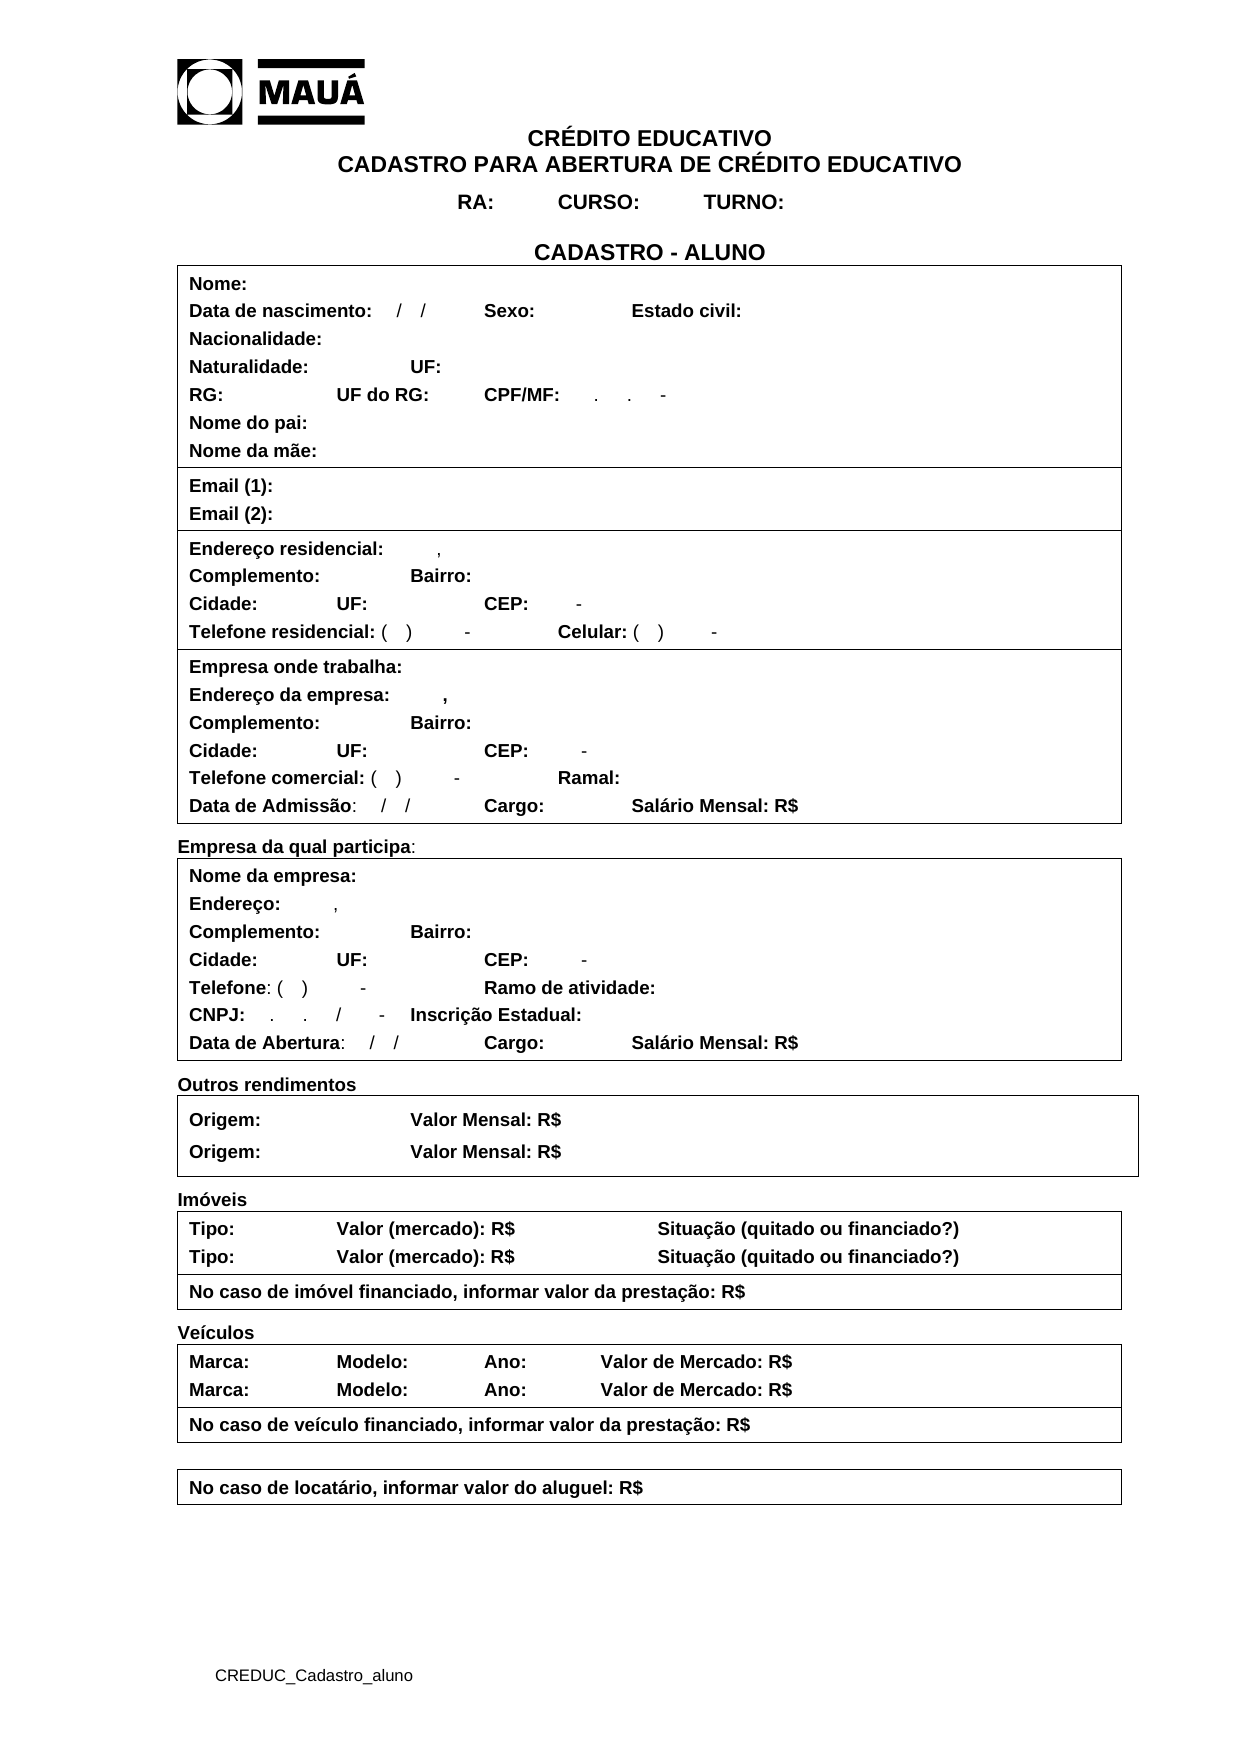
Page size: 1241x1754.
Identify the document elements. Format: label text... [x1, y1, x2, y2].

table_header Tipo: Valor (mercado): R$ Situação (quitado ou financiado?) Tipo: Valor (mercado): R$ Situação (quitado ou financiado?) [178, 1212, 1121, 1273]
text CRÉDITO EDUCATIVO [177, 125, 1122, 151]
text CADASTRO PARA ABERTURA DE CRÉDITO EDUCATIVO [177, 151, 1122, 177]
table_cell Email (1): Email (2): [178, 468, 1121, 530]
table_header Origem: Valor Mensal: R$ Origem: Valor Mensal: R$ [178, 1096, 1138, 1176]
text Veículos [177, 1322, 1122, 1344]
text Outros rendimentos [177, 1073, 1122, 1095]
table_header Marca: Modelo: Ano: Valor de Mercado: R$ Marca: Modelo: Ano: Valor de Mercado: R$ [178, 1345, 1121, 1407]
text RA: CURSO: TURNO: [177, 190, 1122, 214]
text Empresa da qual participa: [177, 836, 1122, 858]
table_cell No caso de imóvel financiado, informar valor da prestação: R$ [178, 1275, 1121, 1309]
table_header No caso de locatário, informar valor do aluguel: R$ [178, 1470, 1121, 1504]
table_header Nome: Data de nascimento: / / Sexo: Estado civil: Nacionalidade: Naturalidade: UF: RG: UF do RG: CPF/MF: . . - Nome do pai: Nome da mãe: [178, 266, 1121, 467]
table_cell Empresa onde trabalha: Endereço da empresa: , Complemento: Bairro: Cidade: UF: CEP: - Telefone comercial: ( ) - Ramal: Data de Admissão: / / Cargo: Salário Mensal: R$ [178, 650, 1121, 823]
table_cell Endereço residencial: , Complemento: Bairro: Cidade: UF: CEP: - Telefone residencial: ( ) - Celular: ( ) - [178, 531, 1121, 649]
table_header Nome da empresa: Endereço: , Complemento: Bairro: Cidade: UF: CEP: - Telefone: ( ) - Ramo de atividade: CNPJ: . . / - Inscrição Estadual: Data de Abertura: / / Cargo: Salário Mensal: R$ [178, 859, 1121, 1060]
table_cell No caso de veículo financiado, informar valor da prestação: R$ [178, 1408, 1121, 1442]
text CADASTRO - ALUNO [177, 239, 1122, 265]
text Imóveis [177, 1189, 1122, 1211]
